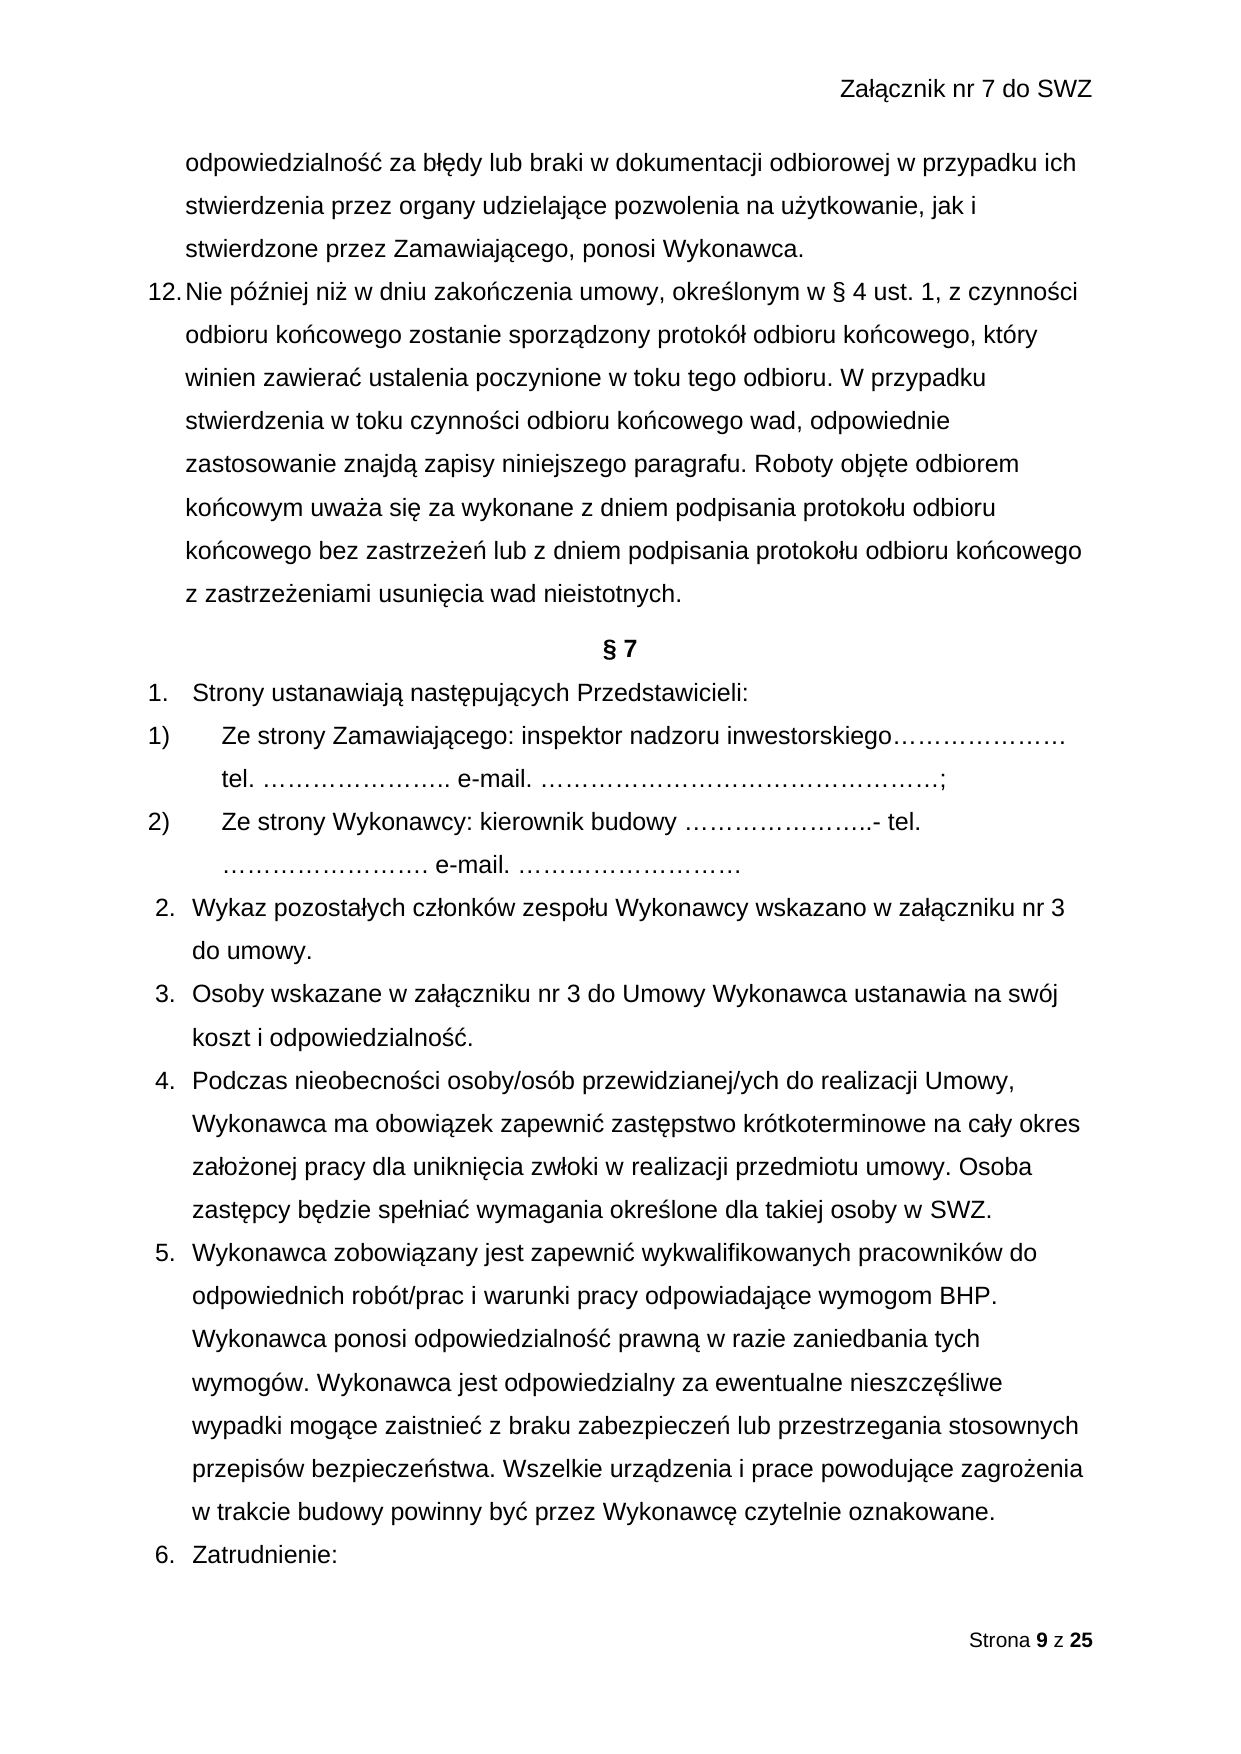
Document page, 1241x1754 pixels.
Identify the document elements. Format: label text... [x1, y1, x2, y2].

list Ze strony Zamawiającego: inspektor nadzoru inwestorskiego………………… tel. ………………….. e-mail. …………………………………………; [148, 721, 1093, 793]
list Nie później niż w dniu zakończenia umowy, określonym w § 4 ust. 1, z czynności odbioru końcowego zostanie sporządzony protokół odbioru końcowego, który winien zawierać ustalenia poczynione w toku tego odbioru. W przypadku stwierdzenia w toku czynności odbioru końcowego wad, odpowiednie zastosowanie znajdą zapisy niniejszego paragrafu. Roboty objęte odbiorem końcowym uważa się za wykonane z dniem podpisania protokołu odbioru końcowego bez zastrzeżeń lub z dniem podpisania protokołu odbioru końcowego z zastrzeżeniami usunięcia wad nieistotnych. [148, 277, 1093, 608]
list Podczas nieobecności osoby/osób przewidzianej/ych do realizacji Umowy, Wykonawca ma obowiązek zapewnić zastępstwo krótkoterminowe na cały okres założonej pracy dla uniknięcia zwłoki w realizacji przedmiotu umowy. Osoba zastępcy będzie spełniać wymagania określone dla takiej osoby w SWZ. [155, 1066, 1093, 1224]
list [148, 148, 1093, 263]
list Zatrudnienie: [154, 1540, 1093, 1569]
list Osoby wskazane w załączniku nr 3 do Umowy Wykonawca ustanawia na swój koszt i odpowiedzialność. [155, 979, 1093, 1051]
list Wykonawca zobowiązany jest zapewnić wykwalifikowanych pracowników do odpowiednich robót/prac i warunki pracy odpowiadające wymogom BHP. Wykonawca ponosi odpowiedzialność prawną w razie zaniedbania tych wymogów. Wykonawca jest odpowiedzialny za ewentualne nieszczęśliwe wypadki mogące zaistnieć z braku zabezpieczeń lub przestrzegania stosownych przepisów bezpieczeństwa. Wszelkie urządzenia i prace powodujące zagrożenia w trakcie budowy powinny być przez Wykonawcę czytelnie oznakowane. [155, 1238, 1093, 1526]
subtitle § 7 [148, 634, 1093, 663]
list Strony ustanawiają następujących Przedstawicieli: [148, 678, 1093, 706]
list Ze strony Wykonawcy: kierownik budowy …………………..- tel. ……………………. e-mail. ……………………… [148, 807, 1093, 879]
list Wykaz pozostałych członków zespołu Wykonawcy wskazano w załączniku nr 3 do umowy. [155, 893, 1093, 965]
